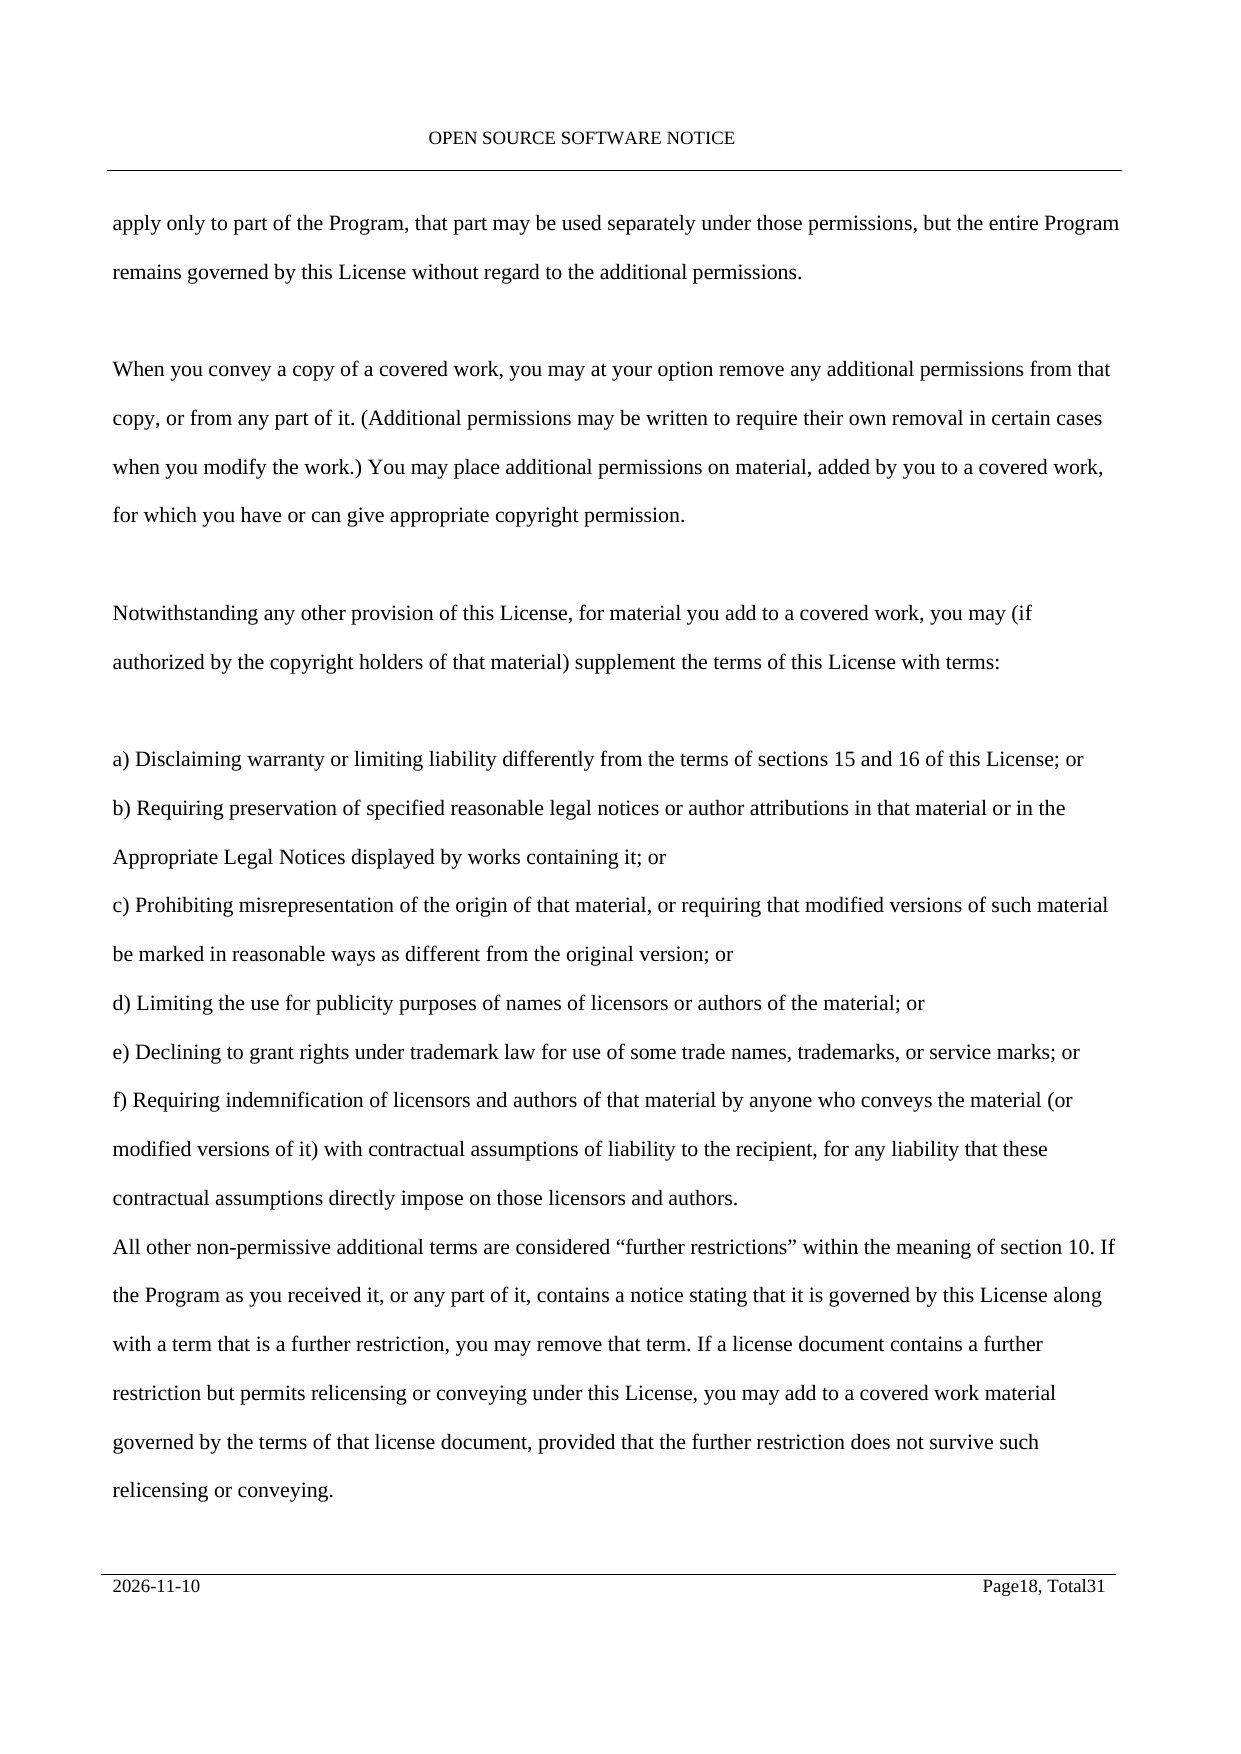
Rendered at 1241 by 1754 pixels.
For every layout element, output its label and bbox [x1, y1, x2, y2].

text [112, 206, 1128, 1506]
